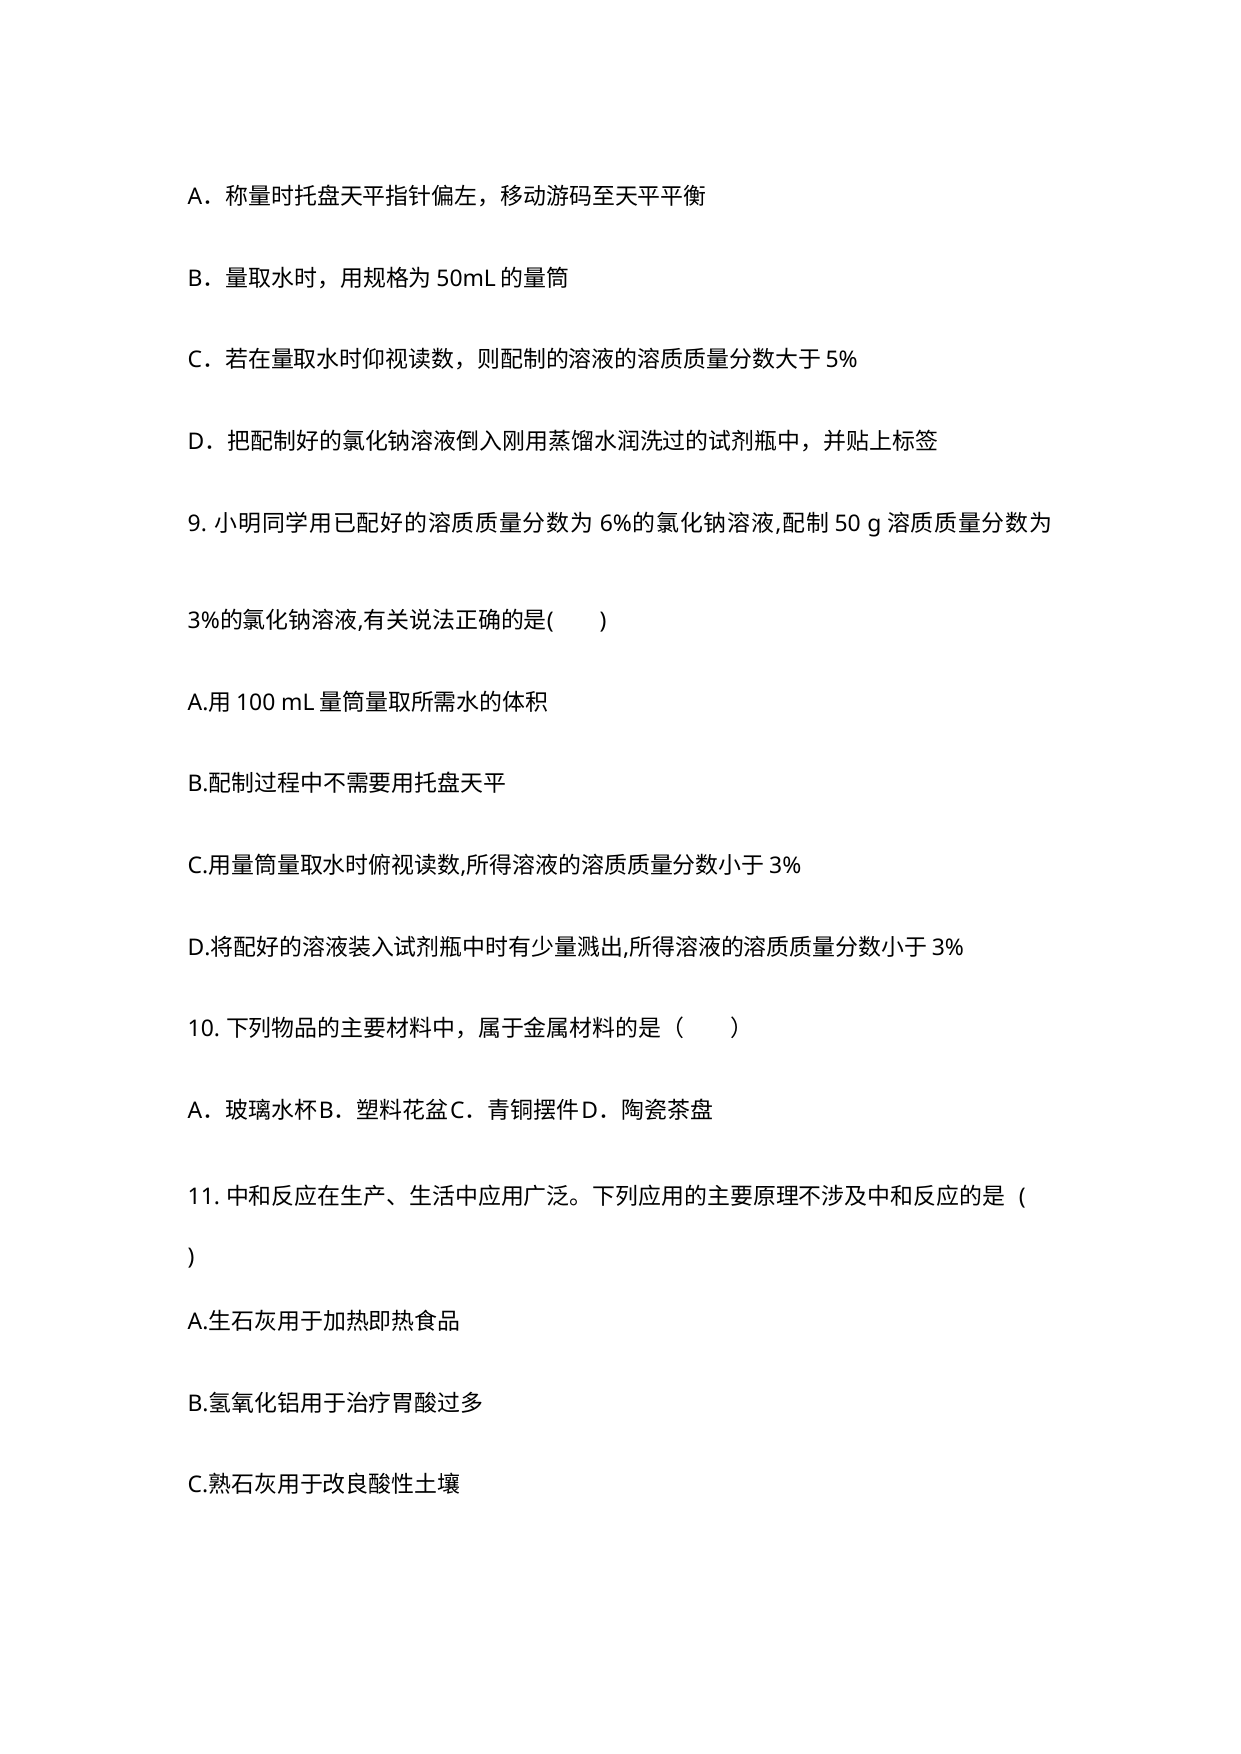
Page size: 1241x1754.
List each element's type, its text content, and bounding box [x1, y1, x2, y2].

text 11. 中和反应在生产、生活中应用广泛。下列应用的主要原理不涉及中和反应的是 ( ) [187, 1158, 1053, 1272]
text A.生石灰用于加热即热食品 [187, 1287, 1053, 1352]
text 10. 下列物品的主要材料中，属于金属材料的是（ ） [187, 994, 1053, 1059]
text B.氢氧化铝用于治疗胃酸过多 [187, 1369, 1053, 1434]
text C.熟石灰用于改良酸性土壤 [187, 1451, 1053, 1516]
text B．量取水时，用规格为50mL的量筒 [187, 244, 1053, 309]
text A．玻璃水杯 B．塑料花盆 C．青铜摆件 D．陶瓷茶盘 [187, 1076, 1053, 1141]
text A．称量时托盘天平指针偏左，移动游码至天平平衡 [187, 162, 1053, 227]
text C．若在量取水时仰视读数，则配制的溶液的溶质质量分数大于5% [187, 325, 1053, 390]
text B.配制过程中不需要用托盘天平 [187, 749, 1053, 814]
text 9. 小明同学用已配好的溶质质量分数为6%的氯化钠溶液,配制50 g溶质质量分数为3%的氯化钠溶液,有关说法正确的是( ) [187, 489, 1053, 651]
text C.用量筒量取水时俯视读数,所得溶液的溶质质量分数小于3% [187, 831, 1053, 896]
text D．把配制好的氯化钠溶液倒入刚用蒸馏水润洗过的试剂瓶中，并贴上标签 [187, 407, 1053, 472]
text D.将配好的溶液装入试剂瓶中时有少量溅出,所得溶液的溶质质量分数小于3% [187, 913, 1053, 978]
text A.用100 mL量筒量取所需水的体积 [187, 668, 1053, 733]
